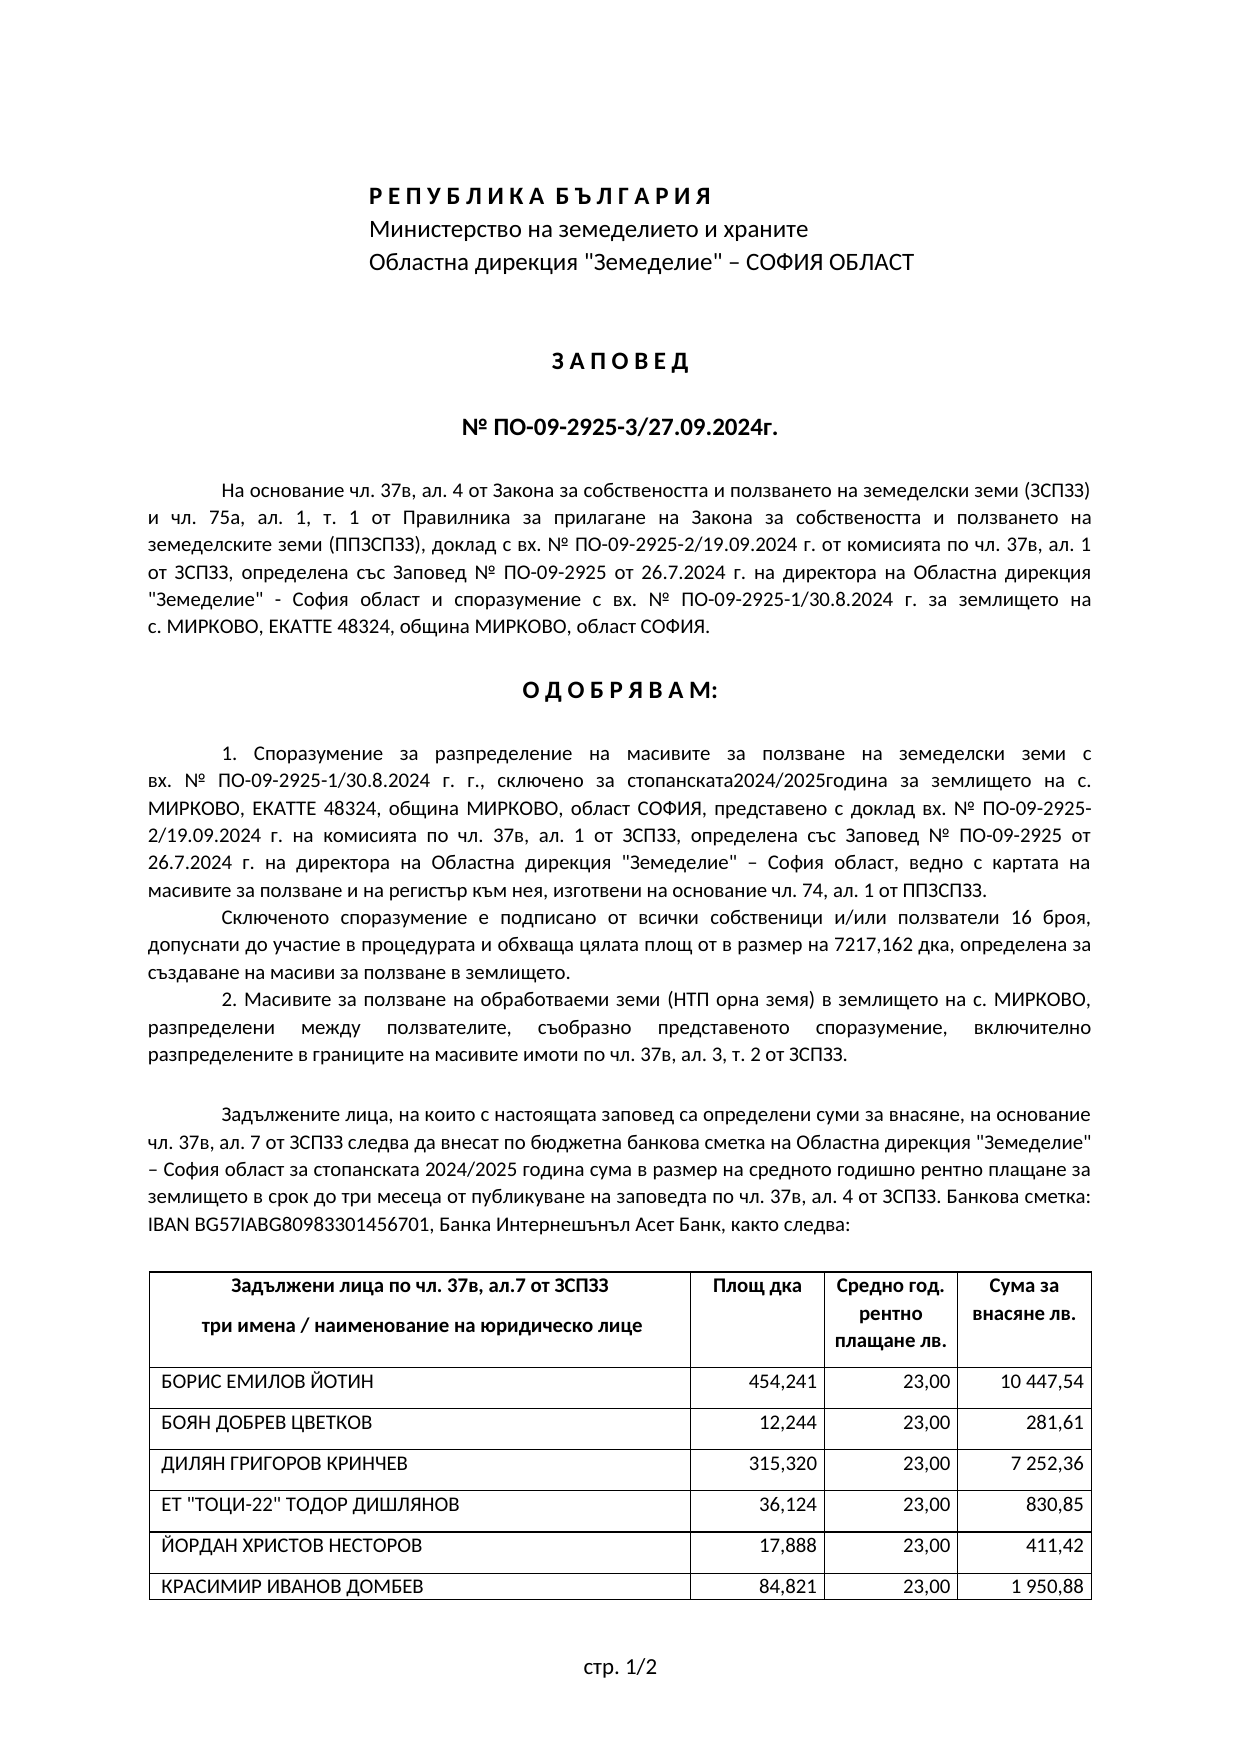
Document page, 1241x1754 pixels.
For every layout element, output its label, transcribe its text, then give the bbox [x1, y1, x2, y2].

table_cell БОЯН ДОБРЕВ ЦВЕТКОВ [150, 1409, 690, 1449]
table_cell 1 950,88 [958, 1574, 1091, 1599]
text 2. Масивите за ползване на обработваеми земи (НТП орна земя) в землището на с. МИРКОВО, разпределени между ползвателите, съобразно представеното споразумение, включително разпределените в границите на масивите имоти по чл. 37в, ал. 3, т. 2 от ЗСПЗЗ. [148, 986, 1093, 1067]
text О Д О Б Р Я В А М: [148, 674, 1093, 704]
table_header Задължени лица по чл. 37в, ал.7 от ЗСПЗЗ три имена / наименование на юридическо лице [150, 1273, 690, 1367]
table_cell 23,00 [825, 1533, 957, 1572]
text 1. Споразумение за разпределение на масивите за ползване на земеделски земи с вх. № ПО-09-2925-1/30.8.2024 г. г., сключено за стопанската2024/2025година за землището на с. МИРКОВО, ЕКАТТЕ 48324, община МИРКОВО, област СОФИЯ, представено с доклад вх. № ПО-09-2925-2/19.09.2024 г. на комисията по чл. 37в, ал. 1 от ЗСПЗЗ, определена със Заповед № ПО-09-2925 от 26.7.2024 г. на директора на Областна дирекция "Земеделие" – София област, ведно с картата на масивите за ползване и на регистър към нея, изготвени на основание чл. 74, ал. 1 от ППЗСПЗЗ. [148, 740, 1093, 902]
text Сключеното споразумение е подписано от всички собственици и/или ползватели 16 броя, допуснати до участие в процедурата и обхваща цялата площ от в размер на 7217,162 дка, определена за създаване на масиви за ползване в землището. [148, 904, 1093, 984]
table_cell 10 447,54 [958, 1368, 1091, 1408]
text На основание чл. 37в, ал. 4 от Закона за собствеността и ползването на земеделски земи (ЗСПЗЗ) и чл. 75а, ал. 1, т. 1 от Правилника за прилагане на Закона за собствеността и ползването на земеделските земи (ППЗСПЗЗ), доклад с вх. № ПО-09-2925-2/19.09.2024 г. от комисията по чл. 37в, ал. 1 от ЗСПЗЗ, определена със Заповед № ПО-09-2925 от 26.7.2024 г. на директора на Областна дирекция "Земеделие" - София област и споразумение с вх. № ПО-09-2925-1/30.8.2024 г. за землището на с. МИРКОВО, ЕКАТТЕ 48324, община МИРКОВО, област СОФИЯ. [148, 477, 1093, 639]
table_cell 36,124 [691, 1491, 824, 1531]
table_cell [150, 1574, 690, 1599]
table_cell 84,821 [691, 1574, 824, 1599]
text Областна дирекция "Земеделие" – СОФИЯ ОБЛАСТ [148, 246, 1093, 277]
table_cell ЕТ "ТОЦИ-22" ТОДОР ДИШЛЯНОВ [150, 1491, 690, 1531]
table_cell 7 252,36 [958, 1450, 1091, 1490]
table_cell 23,00 [825, 1450, 957, 1490]
table_cell 23,00 [825, 1491, 957, 1531]
table_cell 17,888 [691, 1533, 824, 1572]
table_cell БОРИС ЕМИЛОВ ЙОТИН [150, 1368, 690, 1408]
table_cell 454,241 [691, 1368, 824, 1408]
table_cell 12,244 [691, 1409, 824, 1449]
text Задължените лица, на които с настоящата заповед са определени суми за внасяне, на основание чл. 37в, ал. 7 от ЗСПЗЗ следва да внесат по бюджетна банкова сметка на Областна дирекция "Земеделие" – София област за стопанската 2024/2025 година сума в размер на средното годишно рентно плащане за землището в срок до три месеца от публикуване на заповедта по чл. 37в, ал. 4 от ЗСПЗЗ. Банкова сметка: IBAN BG57IABG80983301456701, Банка Интернешънъл Асет Банк, както следва: [148, 1102, 1093, 1237]
table_cell ДИЛЯН ГРИГОРОВ КРИНЧЕВ [150, 1450, 690, 1490]
table_cell 23,00 [825, 1409, 957, 1449]
text З А П О В Е Д [148, 345, 1093, 376]
table_cell ЙОРДАН ХРИСТОВ НЕСТОРОВ [150, 1533, 690, 1572]
table_cell 281,61 [958, 1409, 1091, 1449]
text № ПО-09-2925-3/27.09.2024г. [148, 411, 1093, 441]
table_cell 23,00 [825, 1368, 957, 1408]
table_cell 23,00 [825, 1574, 957, 1599]
table_header Площ дка [691, 1273, 824, 1367]
table_cell 315,320 [691, 1450, 824, 1490]
table_cell 830,85 [958, 1491, 1091, 1531]
text Министерство на земеделието и храните [148, 213, 1093, 244]
table_cell 411,42 [958, 1533, 1091, 1572]
text Р Е П У Б Л И К А Б Ъ Л Г А Р И Я [148, 181, 1093, 211]
table_header Средно год. рентно плащане лв. [825, 1273, 957, 1367]
table_header Сума за внасяне лв. [958, 1273, 1091, 1367]
